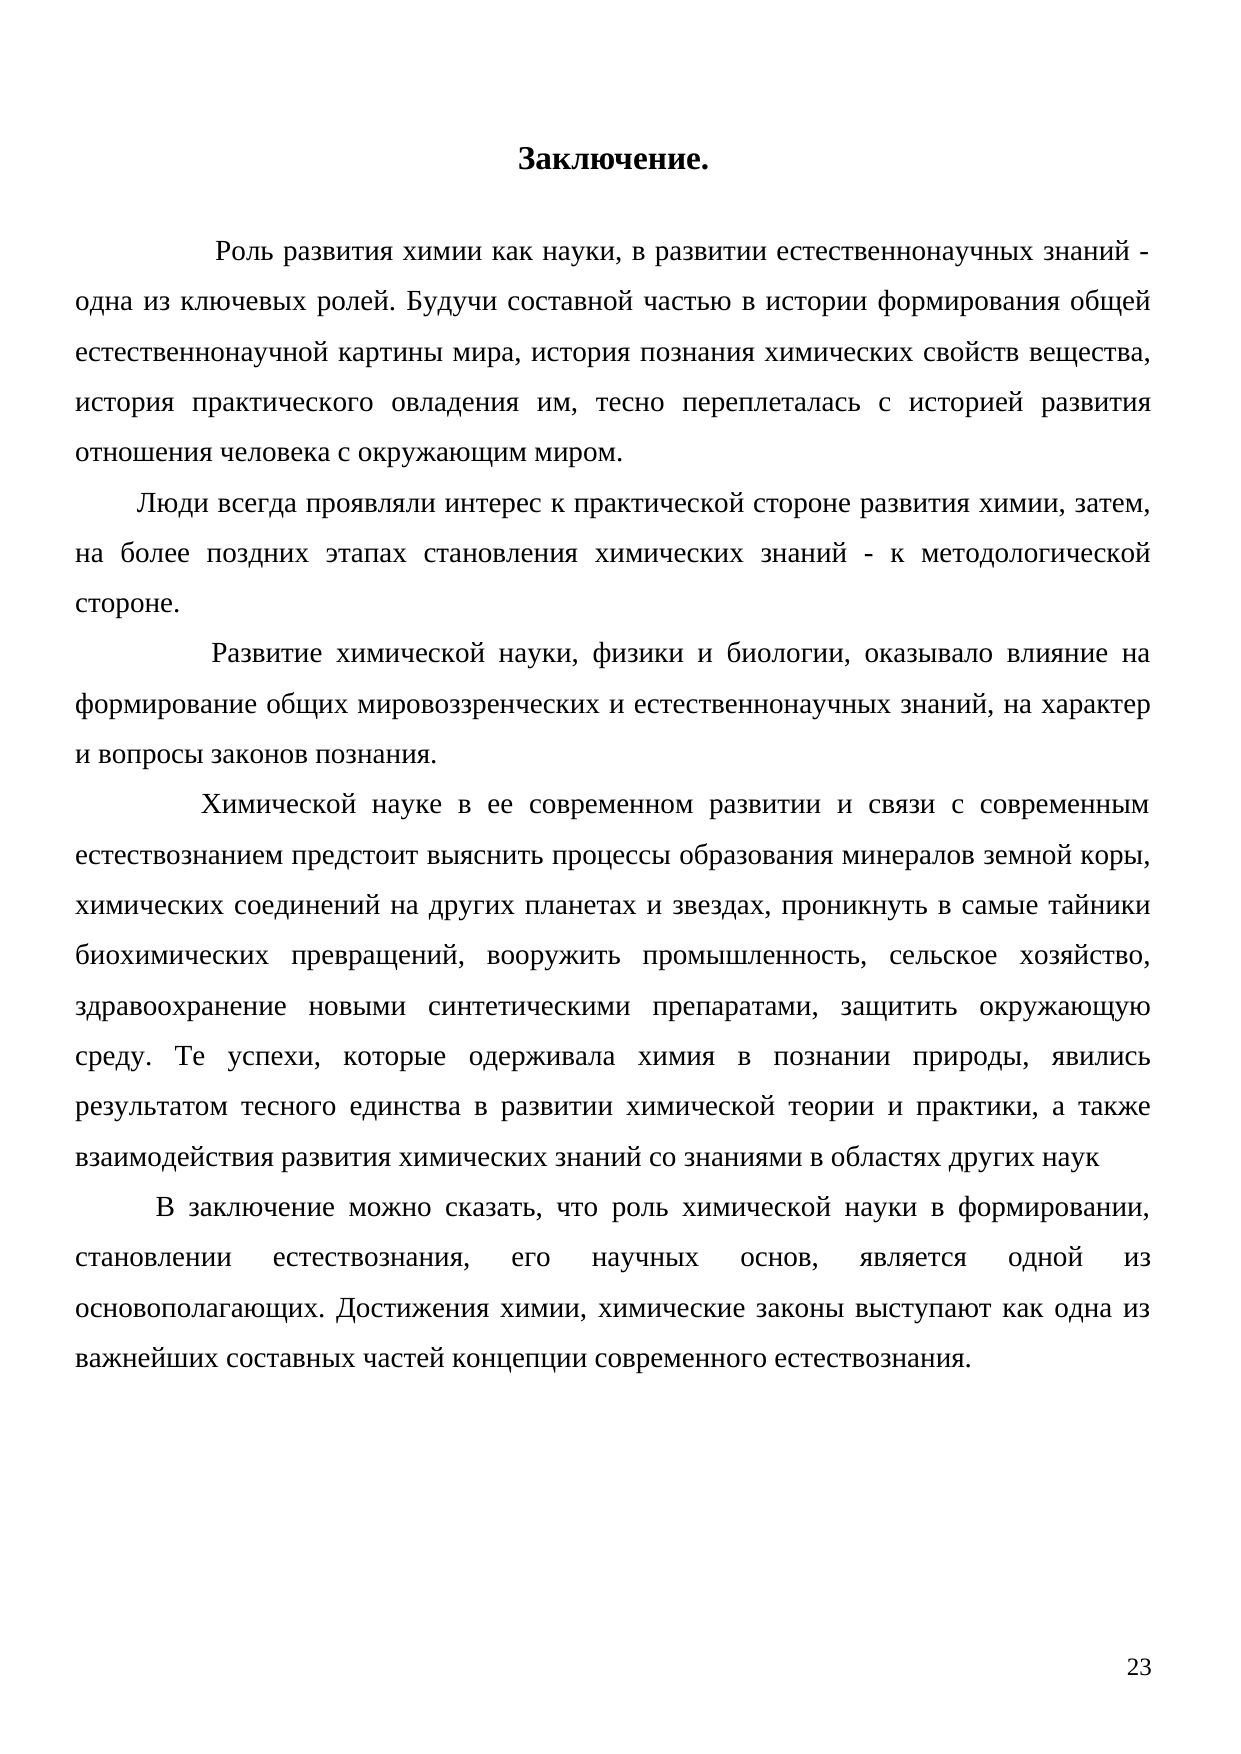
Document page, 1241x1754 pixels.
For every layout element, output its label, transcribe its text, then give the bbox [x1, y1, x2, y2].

text Люди всегда проявляли интерес к практической стороне развития химии, затем, на более поздних этапах становления химических знаний - к методологической стороне. [75, 485, 1152, 619]
text Развитие химической науки, физики и биологии, оказывало влияние на формирование общих мировоззренческих и естественнонаучных знаний, на характер и вопросы законов познания. [75, 636, 1152, 770]
text Роль развития химии как науки, в развитии естественнонаучных знаний - одна из ключевых ролей. Будучи составной частью в истории формирования общей естественнонаучной картины мира, история познания химических свойств вещества, история практического овладения им, тесно переплеталась с историей развития отношения человека с окружающим миром. [75, 233, 1152, 468]
text Химической науке в ее современном развитии и связи с современным естествознанием предстоит выяснить процессы образования минералов земной коры, химических соединений на других планетах и звездах, проникнуть в самые тайники биохимических превращений, вооружить промышленность, сельское хозяйство, здравоохранение новыми синтетическими препаратами, защитить окружающую среду. Те успехи, которые одерживала химия в познании природы, явились результатом тесного единства в развитии химической теории и практики, а также взаимодействия развития химических знаний со знаниями в областях других наук [75, 787, 1152, 1172]
subtitle Заключение. [75, 138, 1152, 177]
text В заключение можно сказать, что роль химической науки в формировании, становлении естествознания, его научных основ, является одной из основополагающих. Достижения химии, химические законы выступают как одна из важнейших составных частей концепции современного естествознания. [75, 1189, 1152, 1373]
